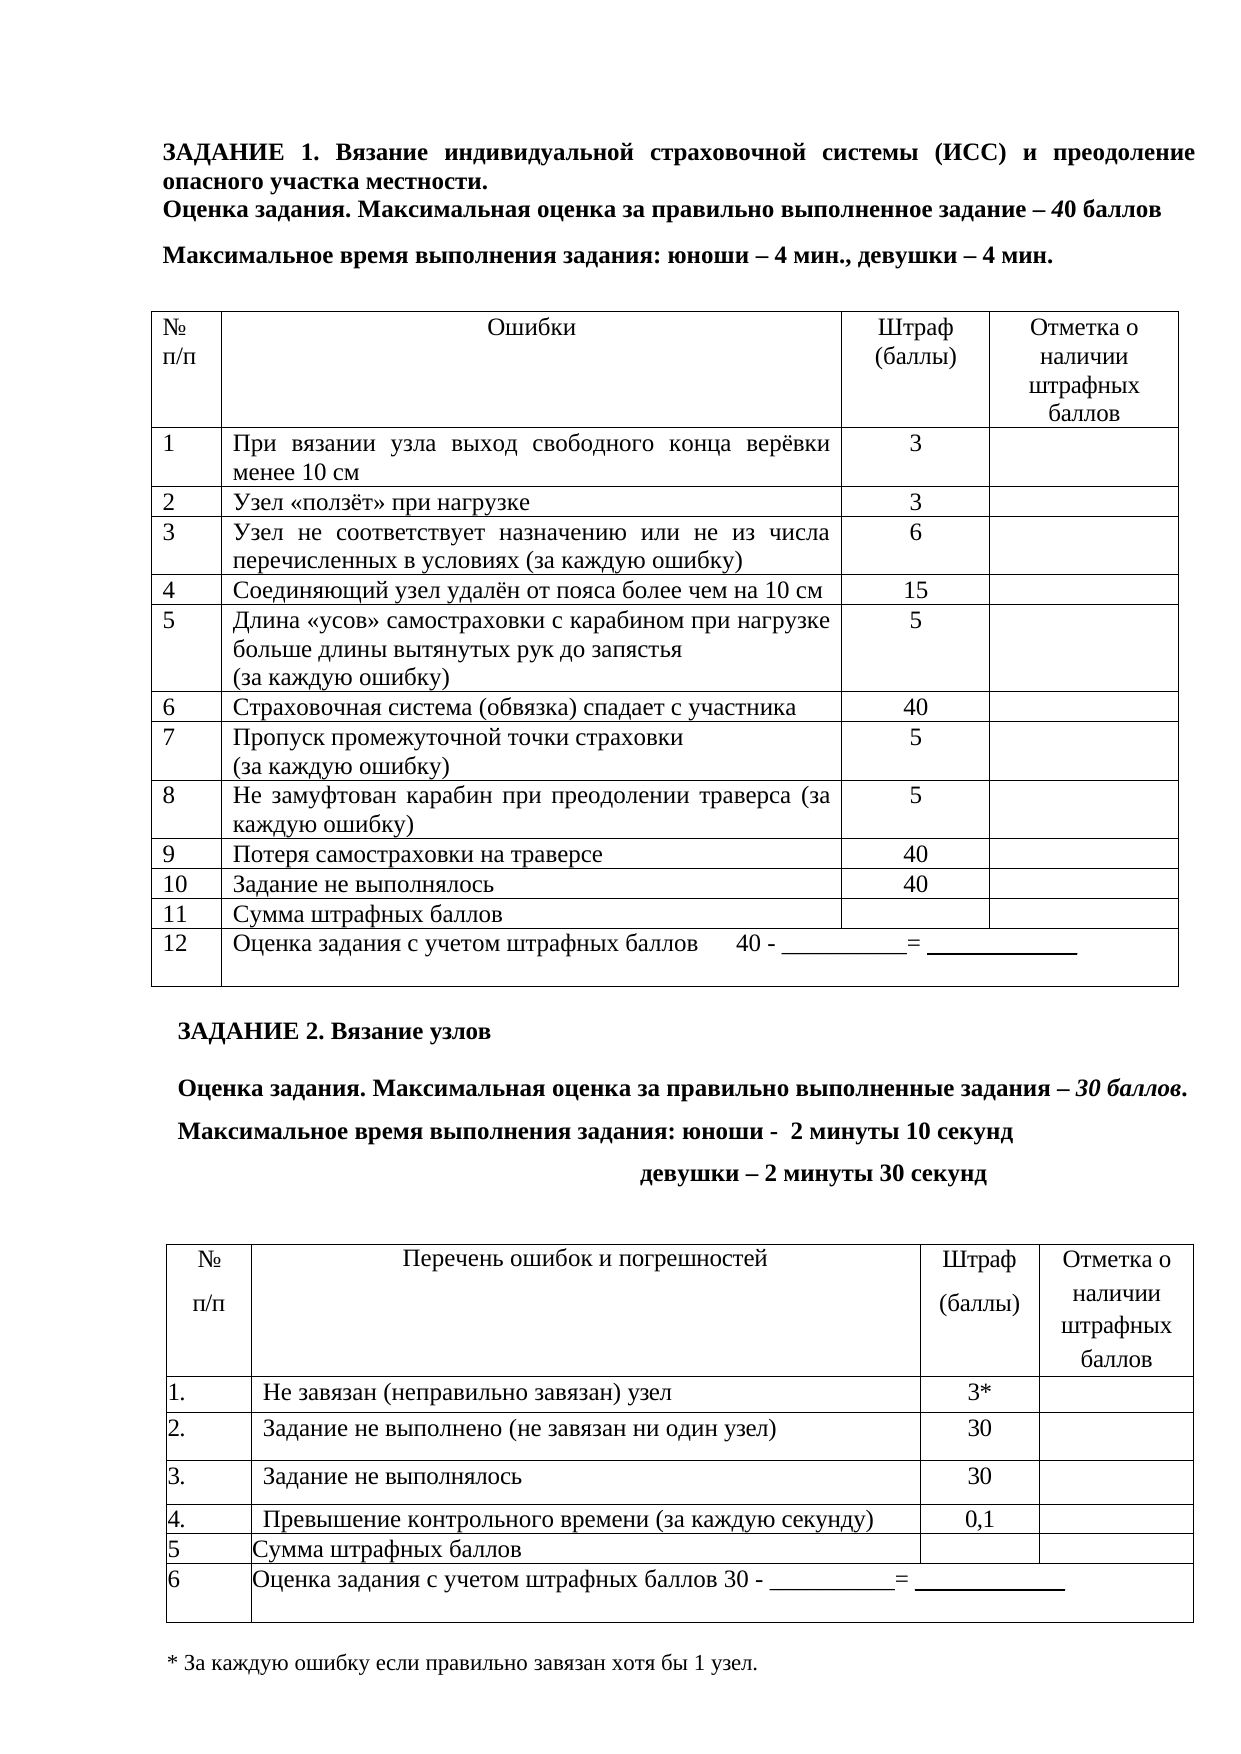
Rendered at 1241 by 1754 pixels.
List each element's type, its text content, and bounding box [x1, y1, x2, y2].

table_cell 3 [152, 517, 221, 574]
table_cell 40 [842, 839, 989, 868]
table_cell Пропуск промежуточной точки страховки (за каждую ошибку) [222, 722, 841, 779]
table_cell 12 [152, 929, 221, 986]
table_cell Потеря самостраховки на траверсе [222, 839, 841, 868]
table_cell 7 [152, 722, 221, 779]
table_cell 1 [152, 428, 221, 486]
table_cell 3 [842, 487, 989, 516]
table_cell 30 [921, 1413, 1039, 1460]
table_header № п/п [152, 312, 221, 427]
text Оценка задания. Максимальная оценка за правильно выполненные задания – 30 баллов. Максимальное время выполнения задания: юноши - 2 минуты 10 секунд [177, 1073, 1196, 1145]
table_cell 6 [842, 517, 989, 574]
table_cell 2. [167, 1413, 251, 1460]
table_cell Не замуфтован карабин при преодолении траверса (за каждую ошибку) [222, 781, 841, 838]
table_cell 11 [152, 899, 221, 927]
table_cell 5 [152, 605, 221, 691]
table_cell Узел «ползёт» при нагрузке [222, 487, 841, 516]
table_cell 3* [921, 1377, 1039, 1412]
table_cell [1040, 1534, 1193, 1563]
table_cell [990, 428, 1178, 486]
text девушки – 2 минуты 30 секунд [177, 1158, 1196, 1187]
table_cell 5 [842, 722, 989, 779]
table_cell При вязании узла выход свободного конца верёвки менее 10 см [222, 428, 841, 486]
table_cell [1040, 1377, 1193, 1412]
table_cell 4 [152, 575, 221, 604]
table_cell [990, 575, 1178, 604]
table_cell Оценка задания с учетом штрафных баллов 30 - __________= ____________ [252, 1564, 1193, 1622]
text ЗАДАНИЕ 2. Вязание узлов [177, 1016, 1196, 1045]
table_cell 5 [842, 605, 989, 691]
table_cell [1040, 1505, 1193, 1533]
table_cell 6 [152, 692, 221, 721]
table_cell [990, 839, 1178, 868]
table_cell 10 [152, 869, 221, 898]
text ЗАДАНИЕ 1. Вязание индивидуальной страховочной системы (ИСС) и преодоление опасного участка местности. [162, 137, 1196, 194]
table_cell Узел не соответствует назначению или не из числа перечисленных в условиях (за каждую ошибку) [222, 517, 841, 574]
table_cell Длина «усов» самостраховки с карабином при нагрузке больше длины вытянутых рук до запястья (за каждую ошибку) [222, 605, 841, 691]
table_cell 8 [152, 781, 221, 838]
table_cell Соединяющий узел удалён от пояса более чем на 10 см [222, 575, 841, 604]
table_cell Страховочная система (обвязка) спадает с участника [222, 692, 841, 721]
table_cell Сумма штрафных баллов [252, 1534, 920, 1563]
text Максимальное время выполнения задания: юноши – 4 мин., девушки – 4 мин. [162, 241, 1196, 269]
table_cell 4. [167, 1505, 251, 1533]
table_header Штраф (баллы) [842, 312, 989, 427]
table_cell [1040, 1413, 1193, 1460]
table_cell [990, 692, 1178, 721]
table_cell 3. [167, 1461, 251, 1503]
table_cell Оценка задания с учетом штрафных баллов 40 - __________= ____________ [222, 929, 1178, 986]
table_cell [990, 517, 1178, 574]
table_cell 2 [152, 487, 221, 516]
table_cell 5 [842, 781, 989, 838]
table_cell 6 [167, 1564, 251, 1622]
table_cell Задание не выполнялось [222, 869, 841, 898]
table_cell [842, 899, 989, 927]
table_cell [921, 1534, 1039, 1563]
table_cell [990, 487, 1178, 516]
table_header Отметка о наличии штрафных баллов [1040, 1245, 1193, 1376]
table_cell [1040, 1461, 1193, 1503]
table_header Отметка о наличии штрафных баллов [990, 312, 1178, 427]
table_cell [990, 605, 1178, 691]
table_cell 0,1 [921, 1505, 1039, 1533]
table_cell Превышение контрольного времени (за каждую секунду) [252, 1505, 920, 1533]
table_cell 30 [921, 1461, 1039, 1503]
table_header Ошибки [222, 312, 841, 427]
table_cell Сумма штрафных баллов [222, 899, 841, 927]
table_cell * За каждую ошибку если правильно завязан хотя бы 1 узел. [166, 1623, 1193, 1675]
table_cell 40 [842, 692, 989, 721]
table_cell 1. [167, 1377, 251, 1412]
table_cell 15 [842, 575, 989, 604]
table_header № п/п [167, 1245, 251, 1376]
table_cell Задание не выполнено (не завязан ни один узел) [252, 1413, 920, 1460]
table_cell [990, 899, 1178, 927]
table_cell 3 [842, 428, 989, 486]
table_cell Не завязан (неправильно завязан) узел [252, 1377, 920, 1412]
table_cell [990, 781, 1178, 838]
table_cell 5 [167, 1534, 251, 1563]
table_cell [990, 722, 1178, 779]
table_header Штраф (баллы) [921, 1245, 1039, 1376]
table_cell 9 [152, 839, 221, 868]
table_cell [990, 869, 1178, 898]
table_cell Задание не выполнялось [252, 1461, 920, 1503]
text Оценка задания. Максимальная оценка за правильно выполненное задание – 40 баллов [162, 194, 1176, 223]
table_header Перечень ошибок и погрешностей [252, 1245, 920, 1376]
table_cell 40 [842, 869, 989, 898]
